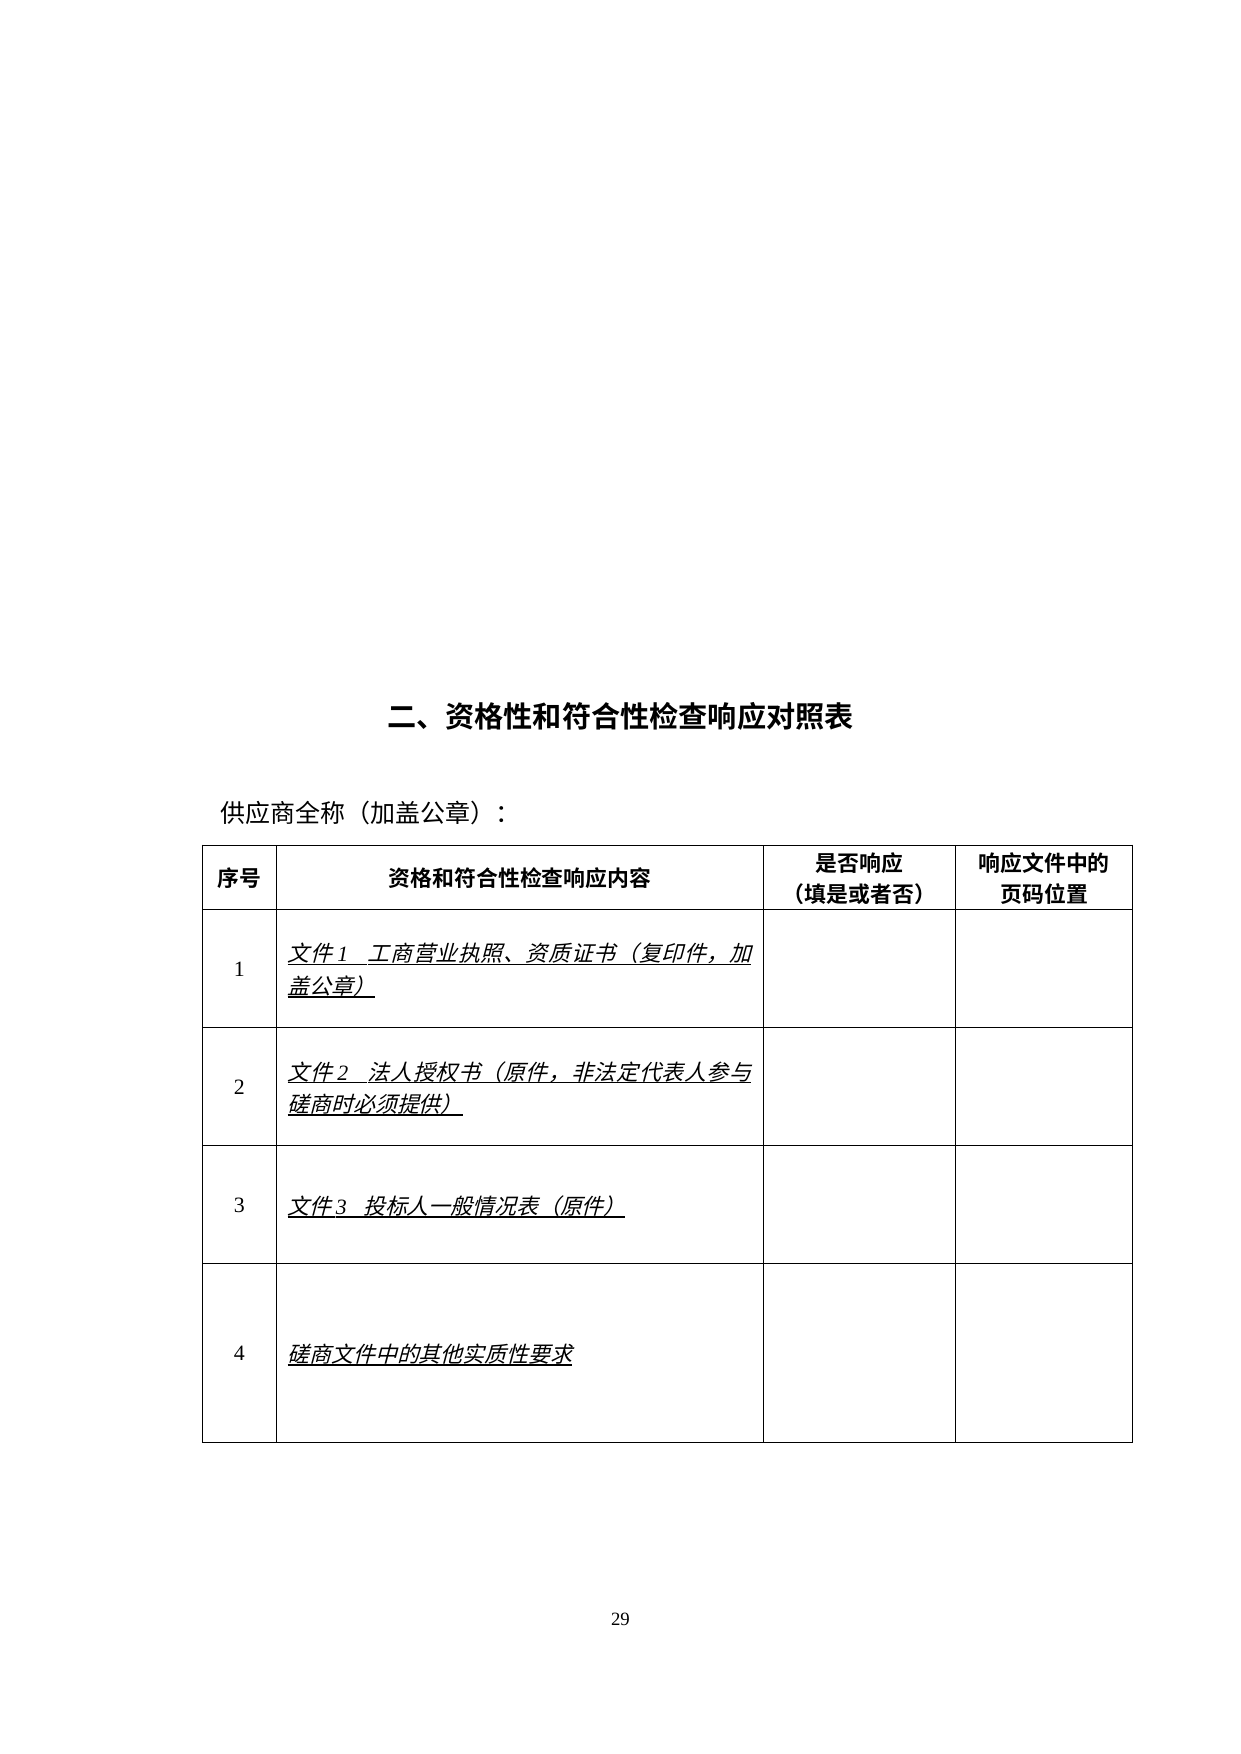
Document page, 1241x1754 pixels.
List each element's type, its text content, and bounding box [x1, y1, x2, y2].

table_header 序号 [203, 846, 276, 909]
table_cell [764, 1264, 955, 1442]
table_cell 3 [203, 1146, 276, 1263]
table_cell [764, 910, 955, 1027]
table_cell [956, 910, 1132, 1027]
table_cell 1 [203, 910, 276, 1027]
table_cell 文件2 法人授权书（原件，非法定代表人参与磋商时必须提供） [277, 1028, 763, 1145]
table_cell 文件1 工商营业执照、资质证书（复印件，加盖公章） [277, 910, 763, 1027]
table_cell [764, 1028, 955, 1145]
table_cell 2 [203, 1028, 276, 1145]
table_cell [764, 1146, 955, 1263]
table_header 是否响应 （填是或者否） [764, 846, 955, 909]
table_header 资格和符合性检查响应内容 [277, 846, 763, 909]
table_cell [956, 1028, 1132, 1145]
table_cell [956, 1264, 1132, 1442]
text 供应商全称（加盖公章）： [187, 779, 1053, 844]
table_cell [956, 1146, 1132, 1263]
table_cell 4 [203, 1264, 276, 1442]
table_header 响应文件中的 页码位置 [956, 846, 1132, 909]
text 二、资格性和符合性检查响应对照表 [187, 682, 1053, 747]
table_cell 磋商文件中的其他实质性要求 [277, 1264, 763, 1442]
table_cell 文件3 投标人一般情况表（原件） [277, 1146, 763, 1263]
